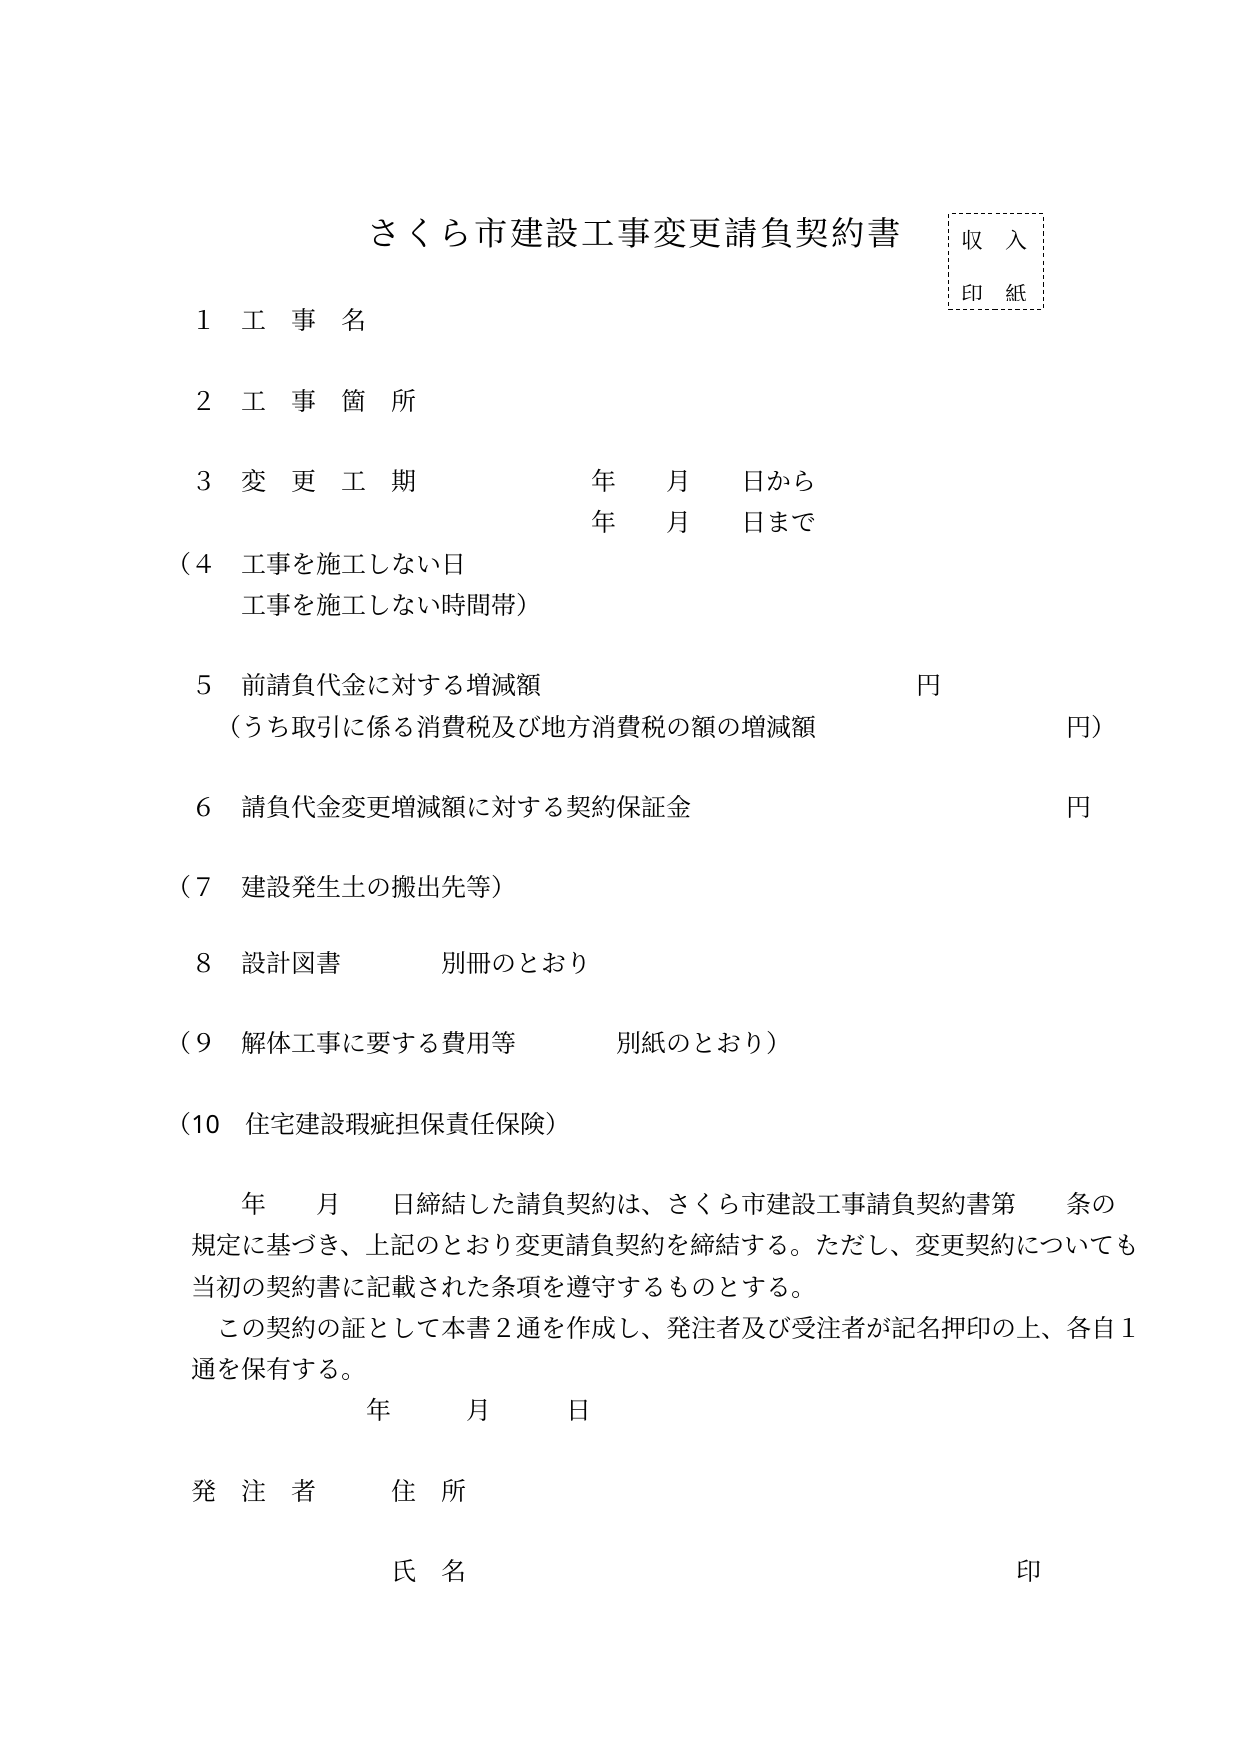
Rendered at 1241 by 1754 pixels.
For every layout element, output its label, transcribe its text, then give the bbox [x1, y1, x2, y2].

text ８ 設計図書 別冊のとおり [116, 943, 1152, 979]
text （うち取引に係る消費税及び地方消費税の額の増減額 円） [116, 707, 1152, 743]
text ６ 請負代金変更増減額に対する契約保証金 円 [116, 788, 1152, 823]
text １ 工 事 名 [116, 301, 1152, 337]
text 当初の契約書に記載された条項を遵守するものとする。 [116, 1267, 1152, 1303]
text （10 住宅建設瑕疵担保責任保険） [116, 1104, 1152, 1140]
text 年 月 日締結した請負契約は、さくら市建設工事請負契約書第 条の [116, 1185, 1152, 1221]
text 年 月 日 [116, 1391, 1152, 1427]
text ３ 変 更 工 期 年 月 日から [116, 462, 1152, 498]
text （９ 解体工事に要する費用等 別紙のとおり） [116, 1024, 1152, 1060]
text （４ 工事を施工しない日 [116, 544, 1152, 580]
text ２ 工 事 箇 所 [116, 381, 1152, 417]
text 年 月 日まで [116, 503, 1152, 539]
text 氏 名 印 [116, 1552, 1152, 1588]
text ５ 前請負代金に対する増減額 円 [116, 666, 1152, 702]
text 規定に基づき、上記のとおり変更請負契約を締結する。ただし、変更契約についても [116, 1226, 1152, 1262]
text 工事を施工しない時間帯） [116, 586, 1152, 621]
text 通を保有する。 [116, 1350, 1152, 1386]
text （７ 建設発生土の搬出先等） [116, 868, 1152, 904]
text さくら市建設工事変更請負契約書 [116, 207, 1152, 254]
text この契約の証として本書２通を作成し、発注者及び受注者が記名押印の上、各自１ [116, 1308, 1152, 1344]
text 発 注 者 住 所 [116, 1471, 1152, 1507]
